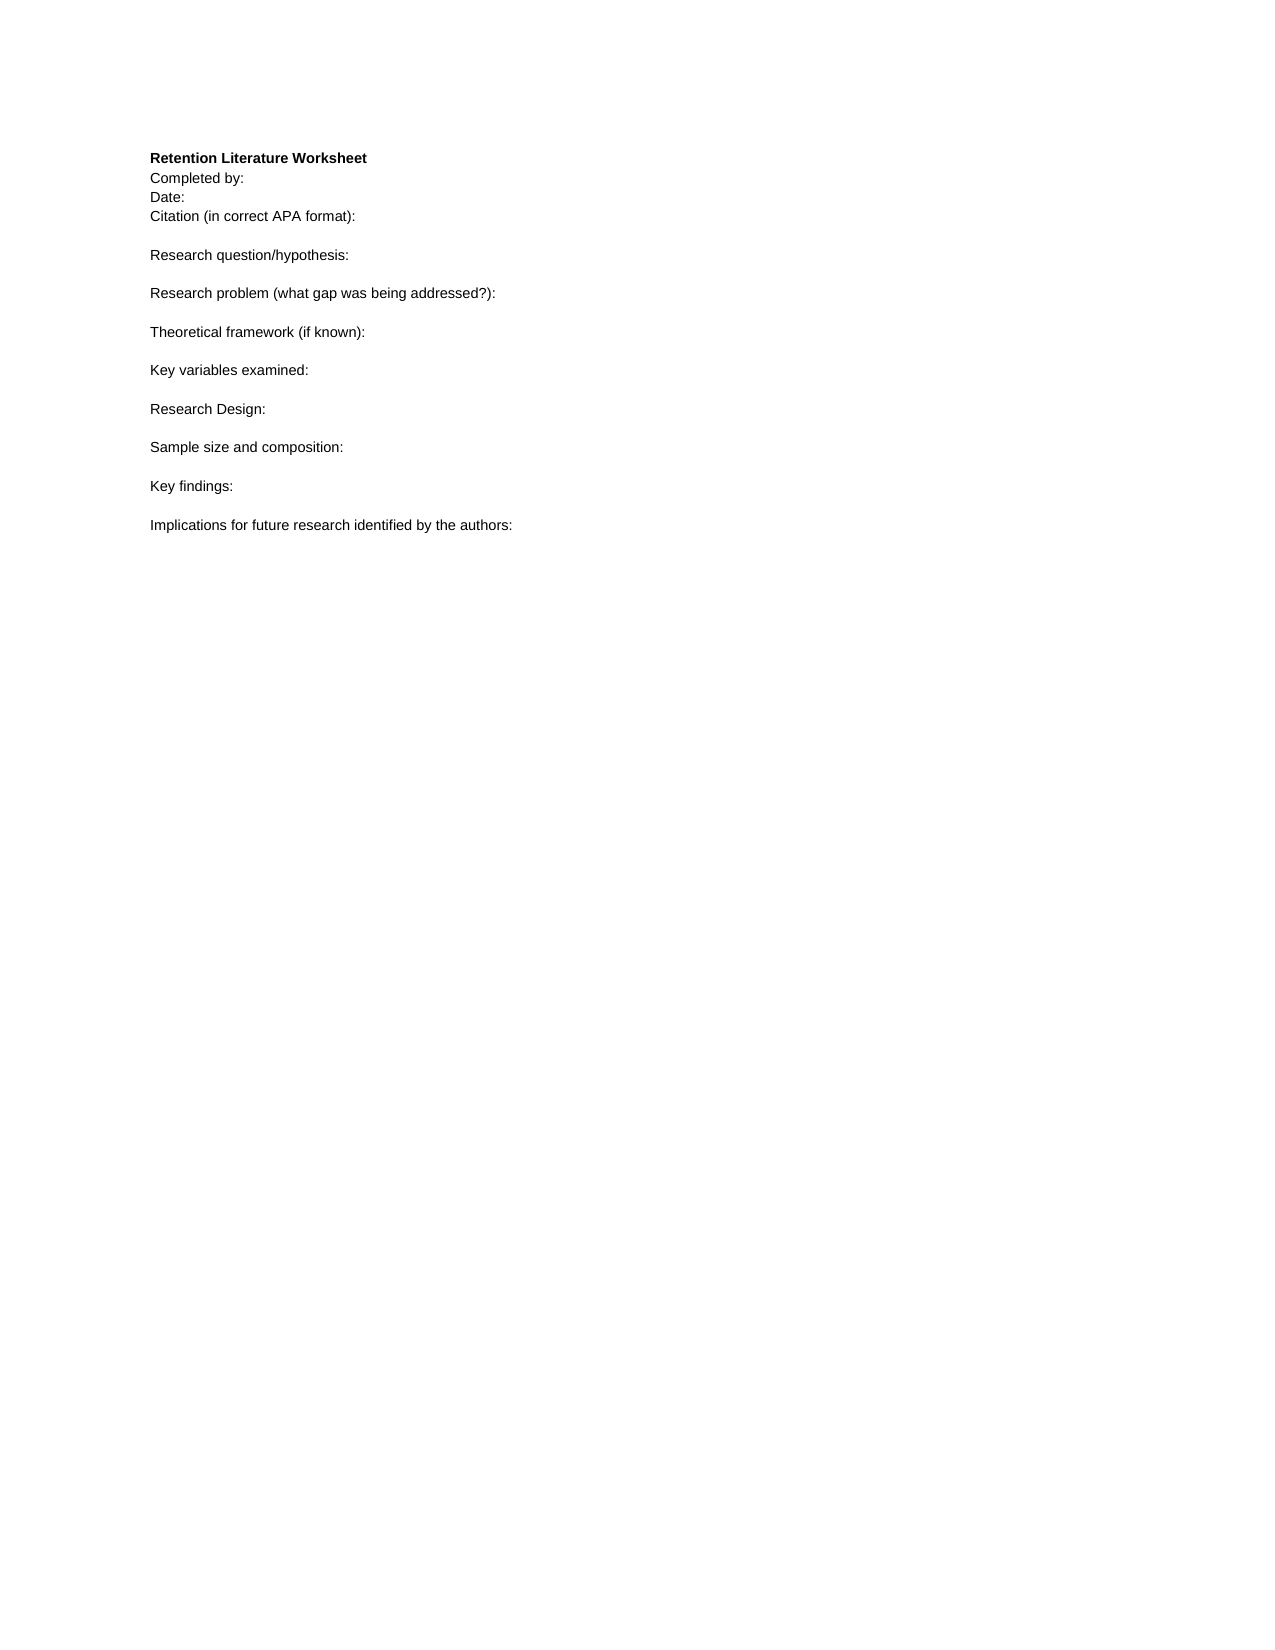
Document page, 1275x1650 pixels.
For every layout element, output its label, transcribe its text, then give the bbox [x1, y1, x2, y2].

text Retention Literature Worksheet Completed by: Date: Citation (in correct APA format): Research question/hypothesis: Research problem (what gap was being addressed?): Theoretical framework (if known): Key variables examined: Research Design: Sample size and composition: Key findings: Implications for future research identified by the authors: [150, 150, 1125, 533]
